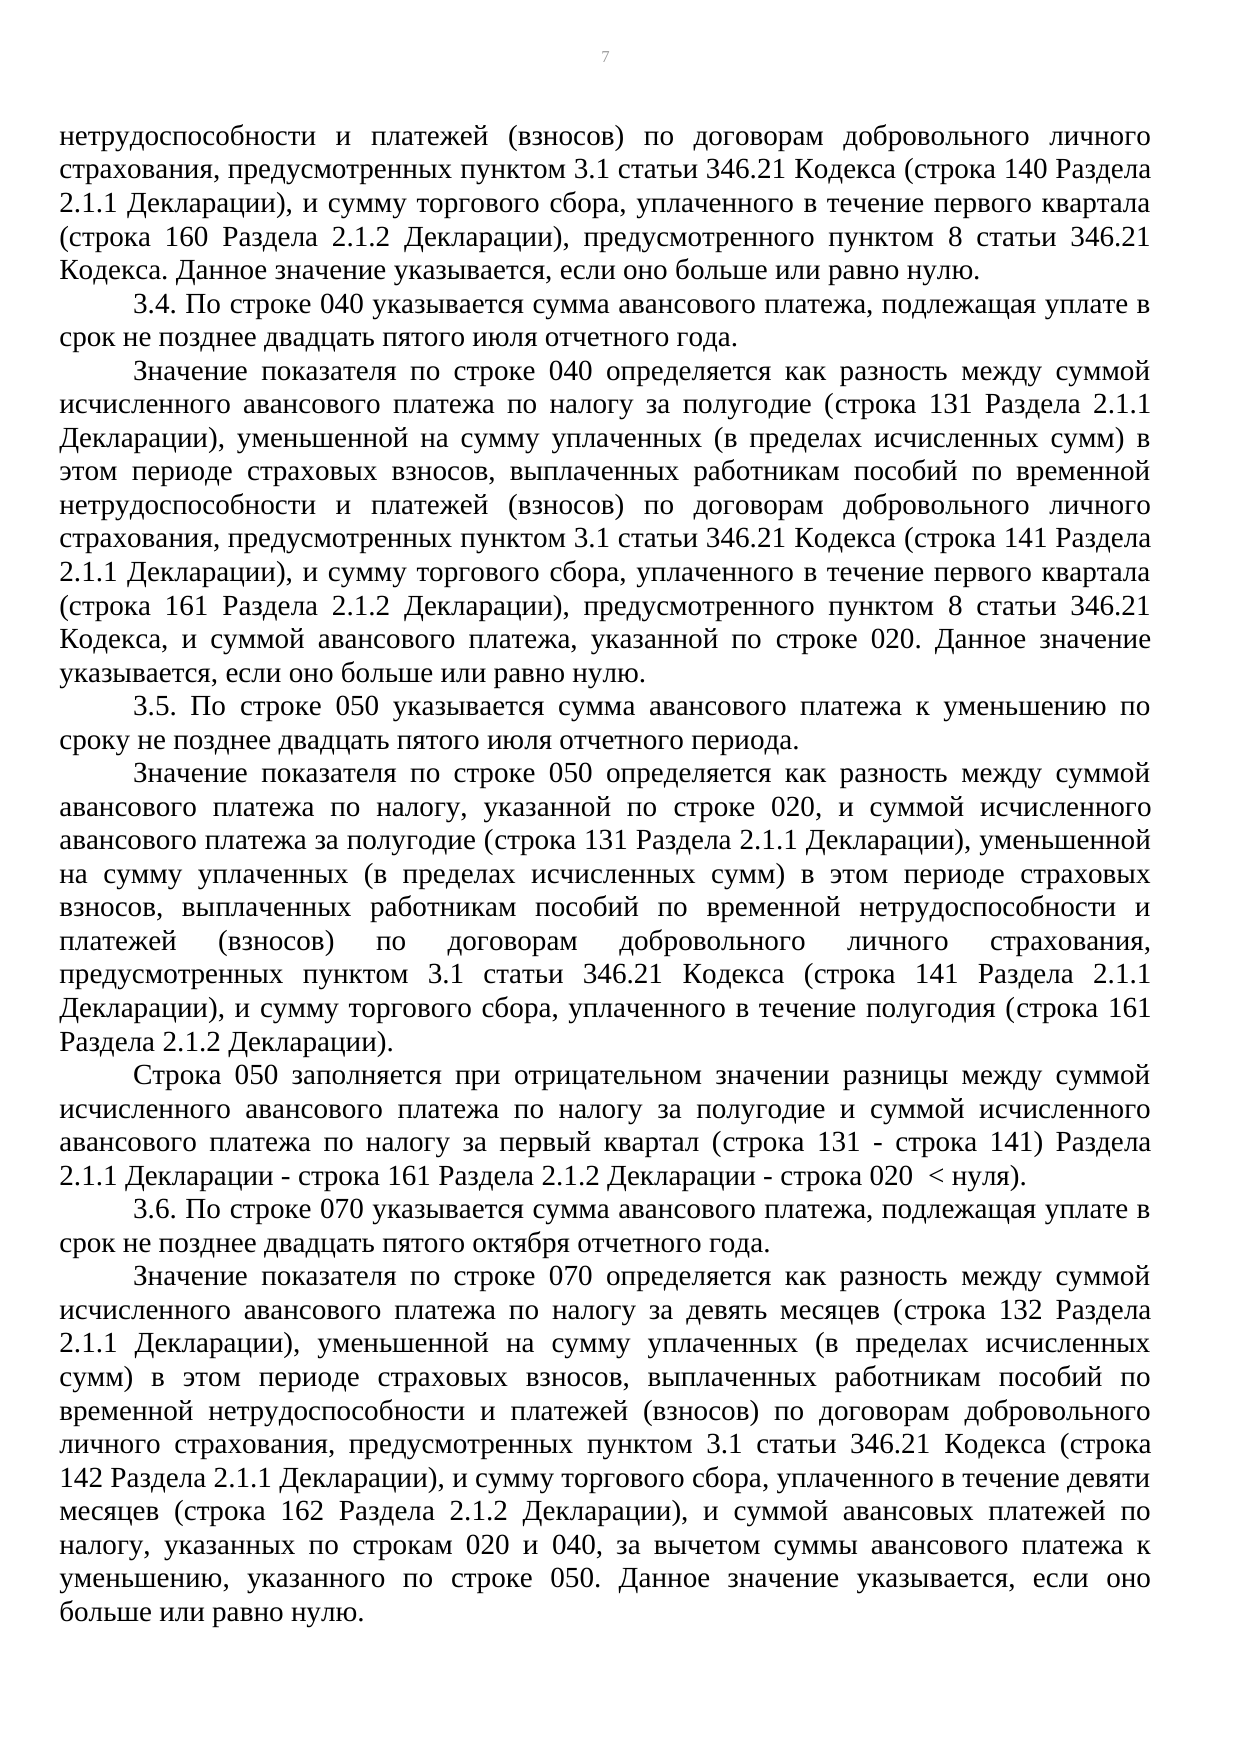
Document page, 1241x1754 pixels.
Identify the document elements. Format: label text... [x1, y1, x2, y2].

text Значение показателя по строке 040 определяется как разность между суммой исчисленного авансового платежа по налогу за полугодие (строка 131 Раздела 2.1.1 Декларации), уменьшенной на сумму уплаченных (в пределах исчисленных сумм) в этом периоде страховых взносов, выплаченных работникам пособий по временной нетрудоспособности и платежей (взносов) по договорам добровольного личного страхования, предусмотренных пунктом 3.1 статьи 346.21 Кодекса (строка 141 Раздела 2.1.1 Декларации), и сумму торгового сбора, уплаченного в течение первого квартала (строка 161 Раздела 2.1.2 Декларации), предусмотренного пунктом 8 статьи 346.21 Кодекса, и суммой авансового платежа, указанной по строке 020. Данное значение указывается, если оно больше или равно нулю. [59, 353, 1152, 688]
text Значение показателя по строке 050 определяется как разность между суммой авансового платежа по налогу, указанной по строке 020, и суммой исчисленного авансового платежа за полугодие (строка 131 Раздела 2.1.1 Декларации), уменьшенной на сумму уплаченных (в пределах исчисленных сумм) в этом периоде страховых взносов, выплаченных работникам пособий по временной нетрудоспособности и платежей (взносов) по договорам добровольного личного страхования, предусмотренных пунктом 3.1 статьи 346.21 Кодекса (строка 141 Раздела 2.1.1 Декларации), и сумму торгового сбора, уплаченного в течение полугодия (строка 161 Раздела 2.1.2 Декларации). [59, 755, 1152, 1057]
text 3.5. По строке 050 указывается сумма авансового платежа к уменьшению по сроку не позднее двадцать пятого июля отчетного периода. [59, 688, 1152, 755]
text Строка 050 заполняется при отрицательном значении разницы между суммой исчисленного авансового платежа по налогу за полугодие и суммой исчисленного авансового платежа по налогу за первый квартал (строка 131 - строка 141) Раздела 2.1.1 Декларации - строка 161 Раздела 2.1.2 Декларации - строка 020 < нуля). [59, 1057, 1152, 1191]
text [59, 118, 1152, 286]
text 3.4. По строке 040 указывается сумма авансового платежа, подлежащая уплате в срок не позднее двадцать пятого июля отчетного года. [59, 286, 1152, 353]
text 3.6. По строке 070 указывается сумма авансового платежа, подлежащая уплате в срок не позднее двадцать пятого октября отчетного года. [59, 1191, 1152, 1258]
text Значение показателя по строке 070 определяется как разность между суммой исчисленного авансового платежа по налогу за девять месяцев (строка 132 Раздела 2.1.1 Декларации), уменьшенной на сумму уплаченных (в пределах исчисленных сумм) в этом периоде страховых взносов, выплаченных работникам пособий по временной нетрудоспособности и платежей (взносов) по договорам добровольного личного страхования, предусмотренных пунктом 3.1 статьи 346.21 Кодекса (строка 142 Раздела 2.1.1 Декларации), и сумму торгового сбора, уплаченного в течение девяти месяцев (строка 162 Раздела 2.1.2 Декларации), и суммой авансовых платежей по налогу, указанных по строкам 020 и 040, за вычетом суммы авансового платежа к уменьшению, указанного по строке 050. Данное значение указывается, если оно больше или равно нулю. [59, 1258, 1152, 1627]
